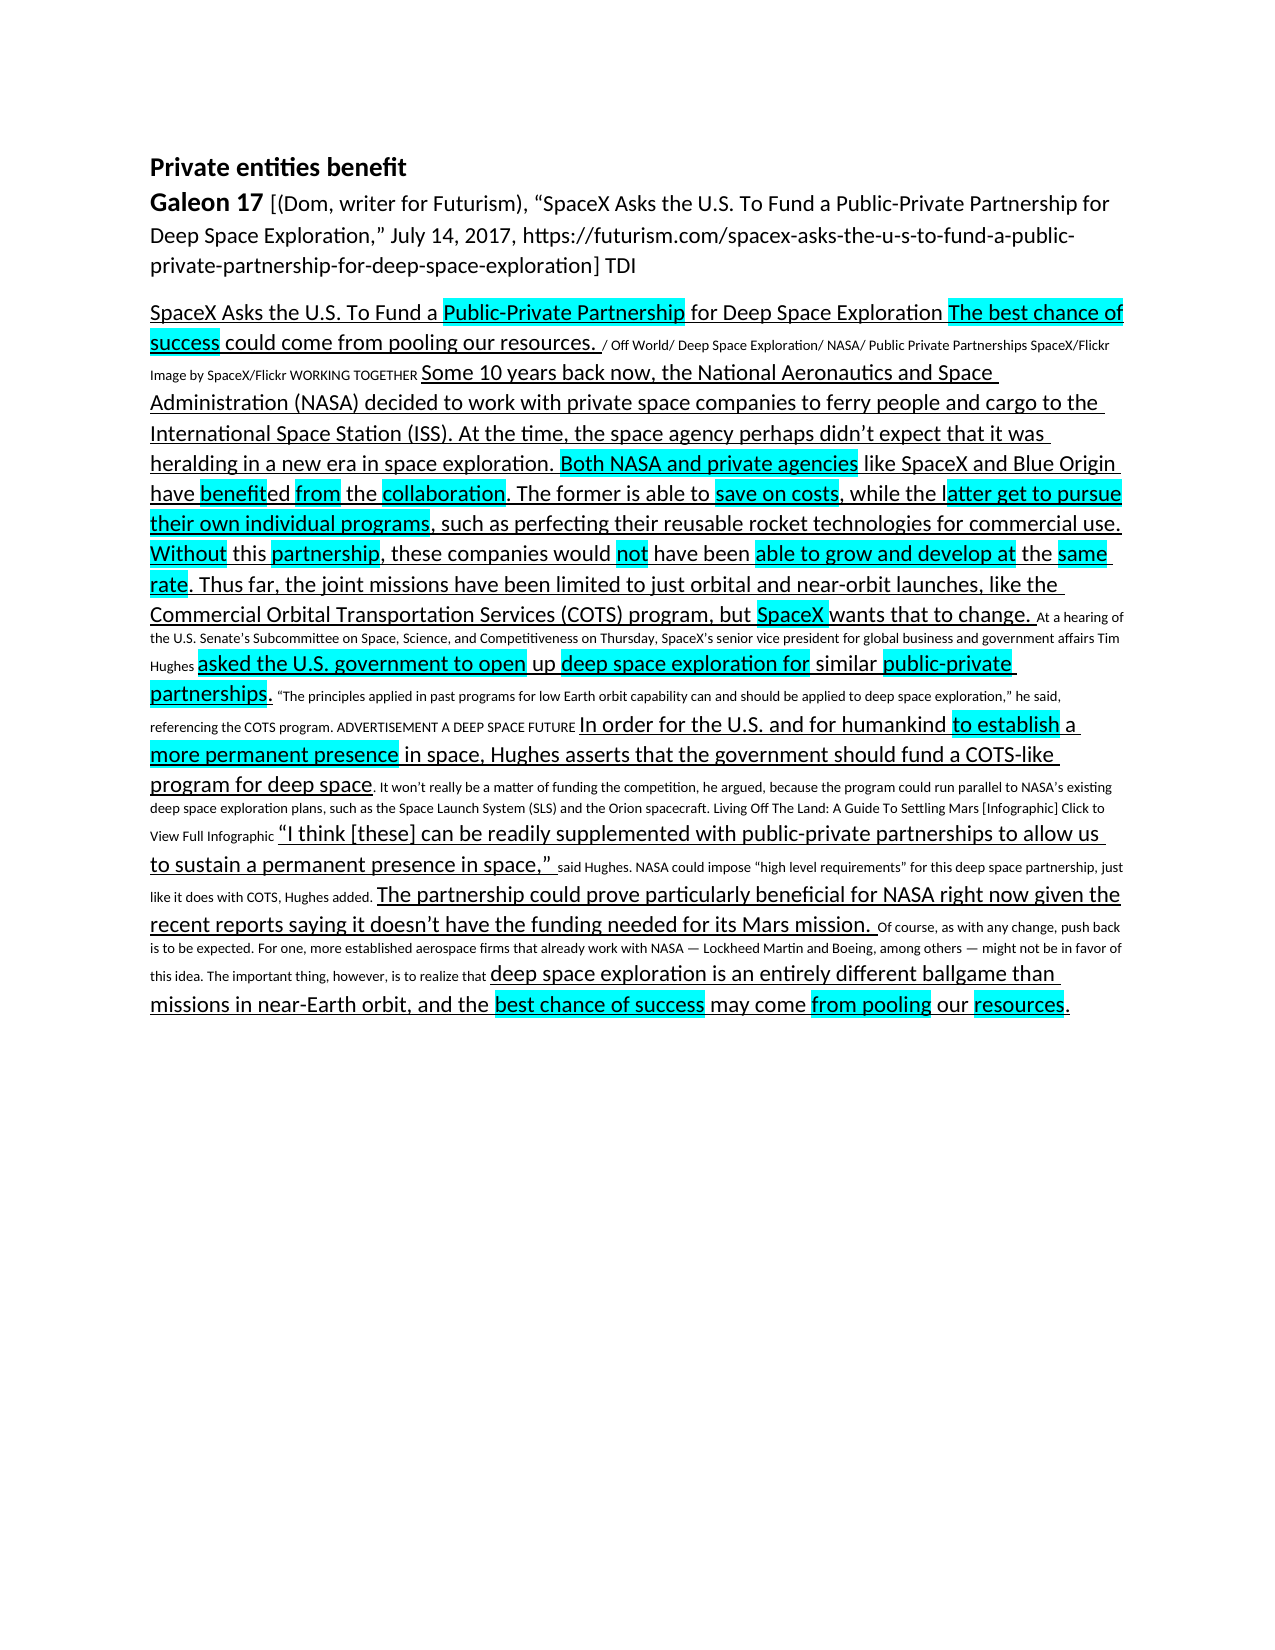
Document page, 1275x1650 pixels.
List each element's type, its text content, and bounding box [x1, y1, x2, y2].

text SpaceX Asks the U.S. To Fund a Public-Private Partnership for Deep Space Exploration The best chance of success could come from pooling our resources. / Off World/ Deep Space Exploration/ NASA/ Public Private Partnerships SpaceX/Flickr Image by SpaceX/Flickr WORKING TOGETHER Some 10 years back now, the National Aeronautics and Space Administration (NASA) decided to work with private space companies to ferry people and cargo to the International Space Station (ISS). At the time, the space agency perhaps didn’t expect that it was heralding in a new era in space exploration. Both NASA and private agencies like SpaceX and Blue Origin have benefited from the collaboration. The former is able to save on costs, while the latter get to pursue their own individual programs, such as perfecting their reusable rocket technologies for commercial use. Without this partnership, these companies would not have been able to grow and develop at the same rate. Thus far, the joint missions have been limited to just orbital and near-orbit launches, like the Commercial Orbital Transportation Services (COTS) program, but SpaceX wants that to change. At a hearing of the U.S. Senate’s Subcommittee on Space, Science, and Competitiveness on Thursday, SpaceX’s senior vice president for global business and government affairs Tim Hughes asked the U.S. government to open up deep space exploration for similar public-private partnerships. “The principles applied in past programs for low Earth orbit capability can and should be applied to deep space exploration,” he said, referencing the COTS program. ADVERTISEMENT A DEEP SPACE FUTURE In order for the U.S. and for humankind to establish a more permanent presence in space, Hughes asserts that the government should fund a COTS-like program for deep space. It won’t really be a matter of funding the competition, he argued, because the program could run parallel to NASA’s existing deep space exploration plans, such as the Space Launch System (SLS) and the Orion spacecraft. Living Off The Land: A Guide To Settling Mars [Infographic] Click to View Full Infographic “I think [these] can be readily supplemented with public-private partnerships to allow us to sustain a permanent presence in space,” said Hughes. NASA could impose “high level requirements” for this deep space partnership, just like it does with COTS, Hughes added. The partnership could prove particularly beneficial for NASA right now given the recent reports saying it doesn’t have the funding needed for its Mars mission. Of course, as with any change, push back is to be expected. For one, more established aerospace firms that already work with NASA — Lockheed Martin and Boeing, among others — might not be in favor of this idea. The important thing, however, is to realize that deep space exploration is an entirely different ballgame than missions in near-Earth orbit, and the best chance of success may come from pooling our resources. [150, 298, 1125, 1018]
subtitle Private entities benefit [150, 150, 1125, 183]
text Galeon 17 [(Dom, writer for Futurism), “SpaceX Asks the U.S. To Fund a Public-Private Partnership for Deep Space Exploration,” July 14, 2017, https://futurism.com/spacex-asks-the-u-s-to-fund-a-public-private-partnership-for-deep-space-exploration] TDI [150, 186, 1125, 279]
